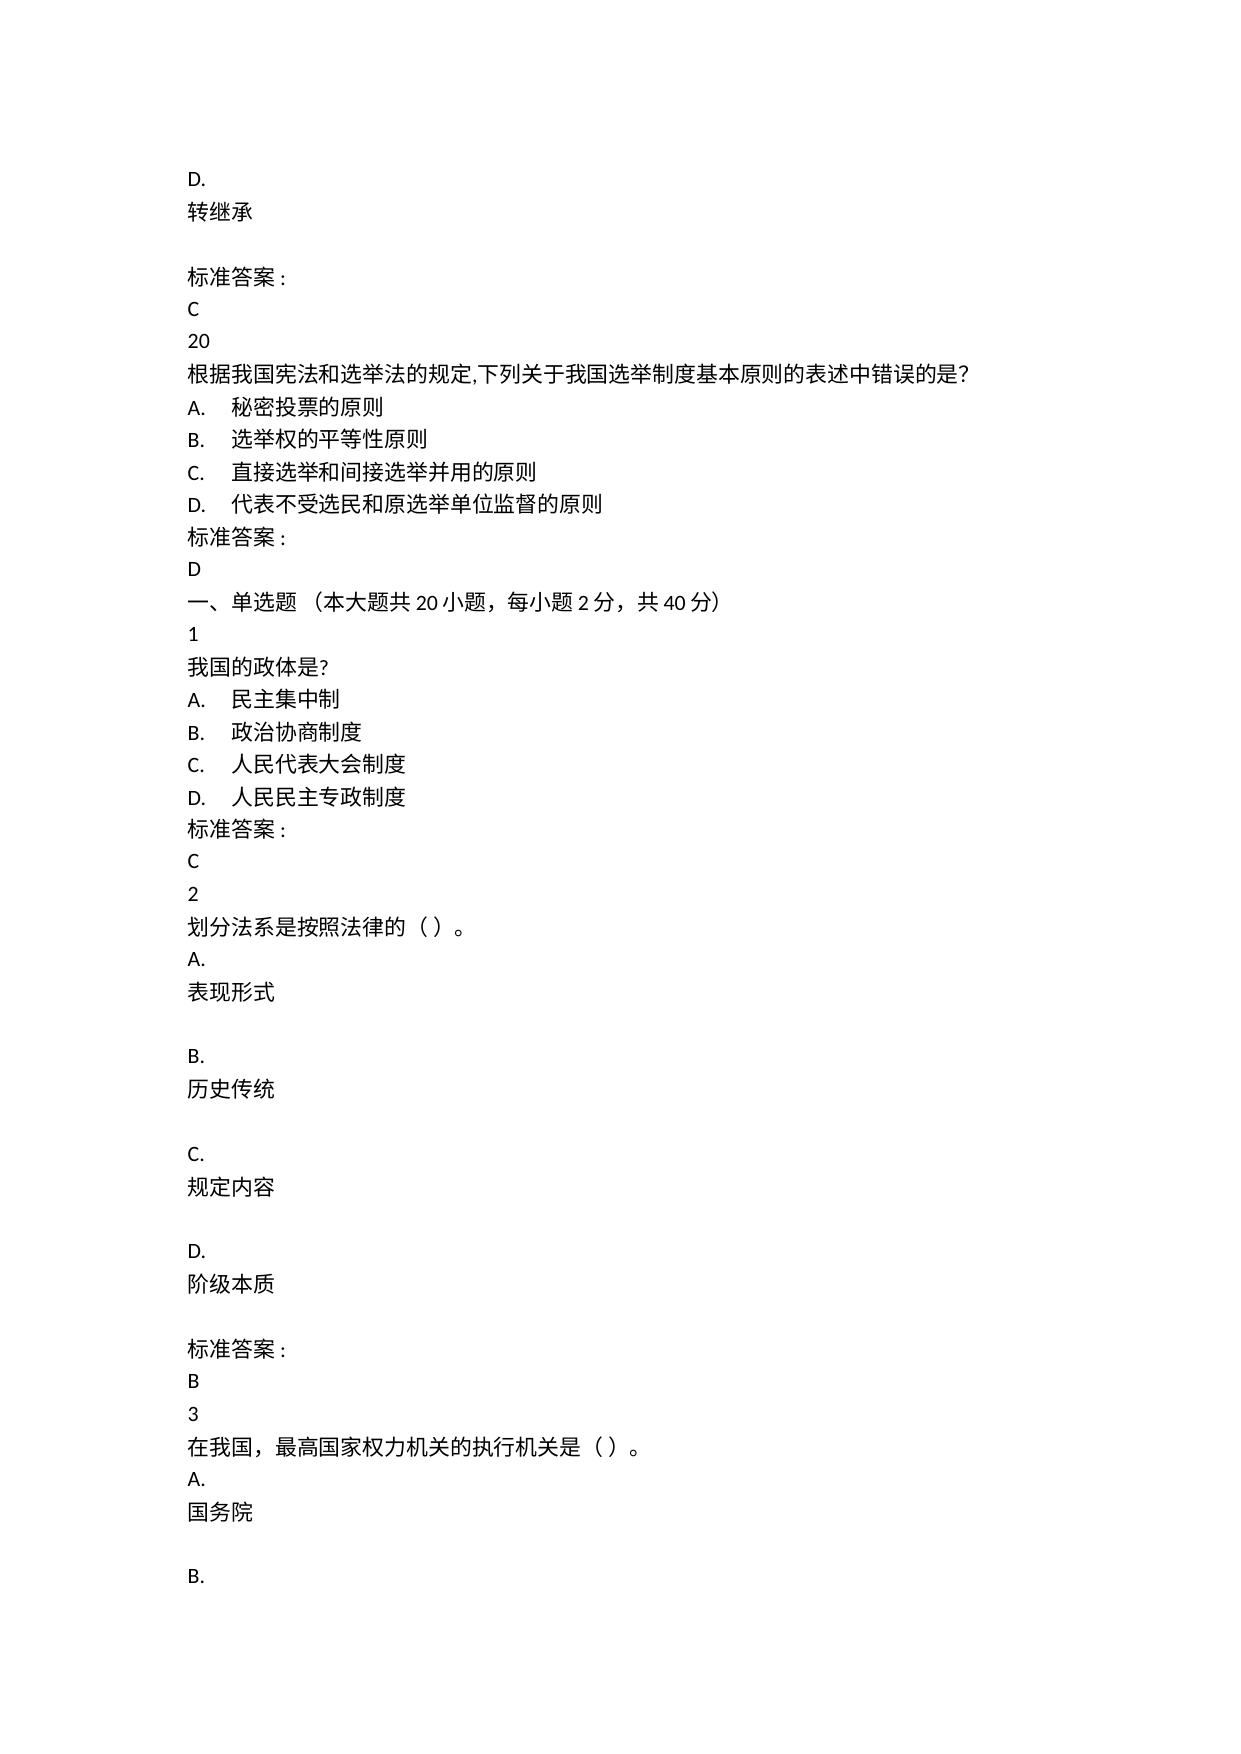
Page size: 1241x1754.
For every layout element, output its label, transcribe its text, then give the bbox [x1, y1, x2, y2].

text 划分法系是按照法律的（ ）。 [187, 909, 1053, 942]
text 历史传统 [187, 1072, 1053, 1104]
text A. [187, 1462, 1053, 1494]
text B. [187, 1559, 1053, 1592]
text 根据我国宪法和选举法的规定,下列关于我国选举制度基本原则的表述中错误的是？ [187, 357, 1053, 389]
text C. [187, 1137, 1053, 1169]
text 3 [187, 1397, 1053, 1429]
text 标准答案 : [187, 519, 1053, 552]
text A. [187, 942, 1053, 974]
text 规定内容 [187, 1169, 1053, 1202]
text 标准答案 : [187, 259, 1053, 292]
text 标准答案 : [187, 812, 1053, 844]
text D. [187, 1234, 1053, 1267]
text D. 代表不受选民和原选举单位监督的原则 [187, 487, 1053, 519]
text C. 人民代表大会制度 [187, 747, 1053, 779]
text B. 选举权的平等性原则 [187, 422, 1053, 454]
text 一、单选题 （本大题共20小题，每小题2分，共40分） [187, 584, 1053, 617]
text 阶级本质 [187, 1267, 1053, 1299]
text 表现形式 [187, 974, 1053, 1007]
text C. 直接选举和间接选举并用的原则 [187, 454, 1053, 487]
text 2 [187, 877, 1053, 909]
text D. 人民民主专政制度 [187, 779, 1053, 812]
text 国务院 [187, 1494, 1053, 1527]
text A. 民主集中制 [187, 682, 1053, 714]
text C [187, 844, 1053, 877]
text B [187, 1364, 1053, 1397]
text 1 [187, 617, 1053, 649]
text B. [187, 1039, 1053, 1072]
text 20 [187, 324, 1053, 357]
text 标准答案 : [187, 1332, 1053, 1364]
text B. 政治协商制度 [187, 714, 1053, 747]
text 在我国，最高国家权力机关的执行机关是（ ）。 [187, 1429, 1053, 1462]
text A. 秘密投票的原则 [187, 389, 1053, 422]
text C [187, 292, 1053, 324]
text 我国的政体是? [187, 649, 1053, 682]
text D. [187, 162, 1053, 194]
text D [187, 552, 1053, 584]
text 转继承 [187, 194, 1053, 227]
